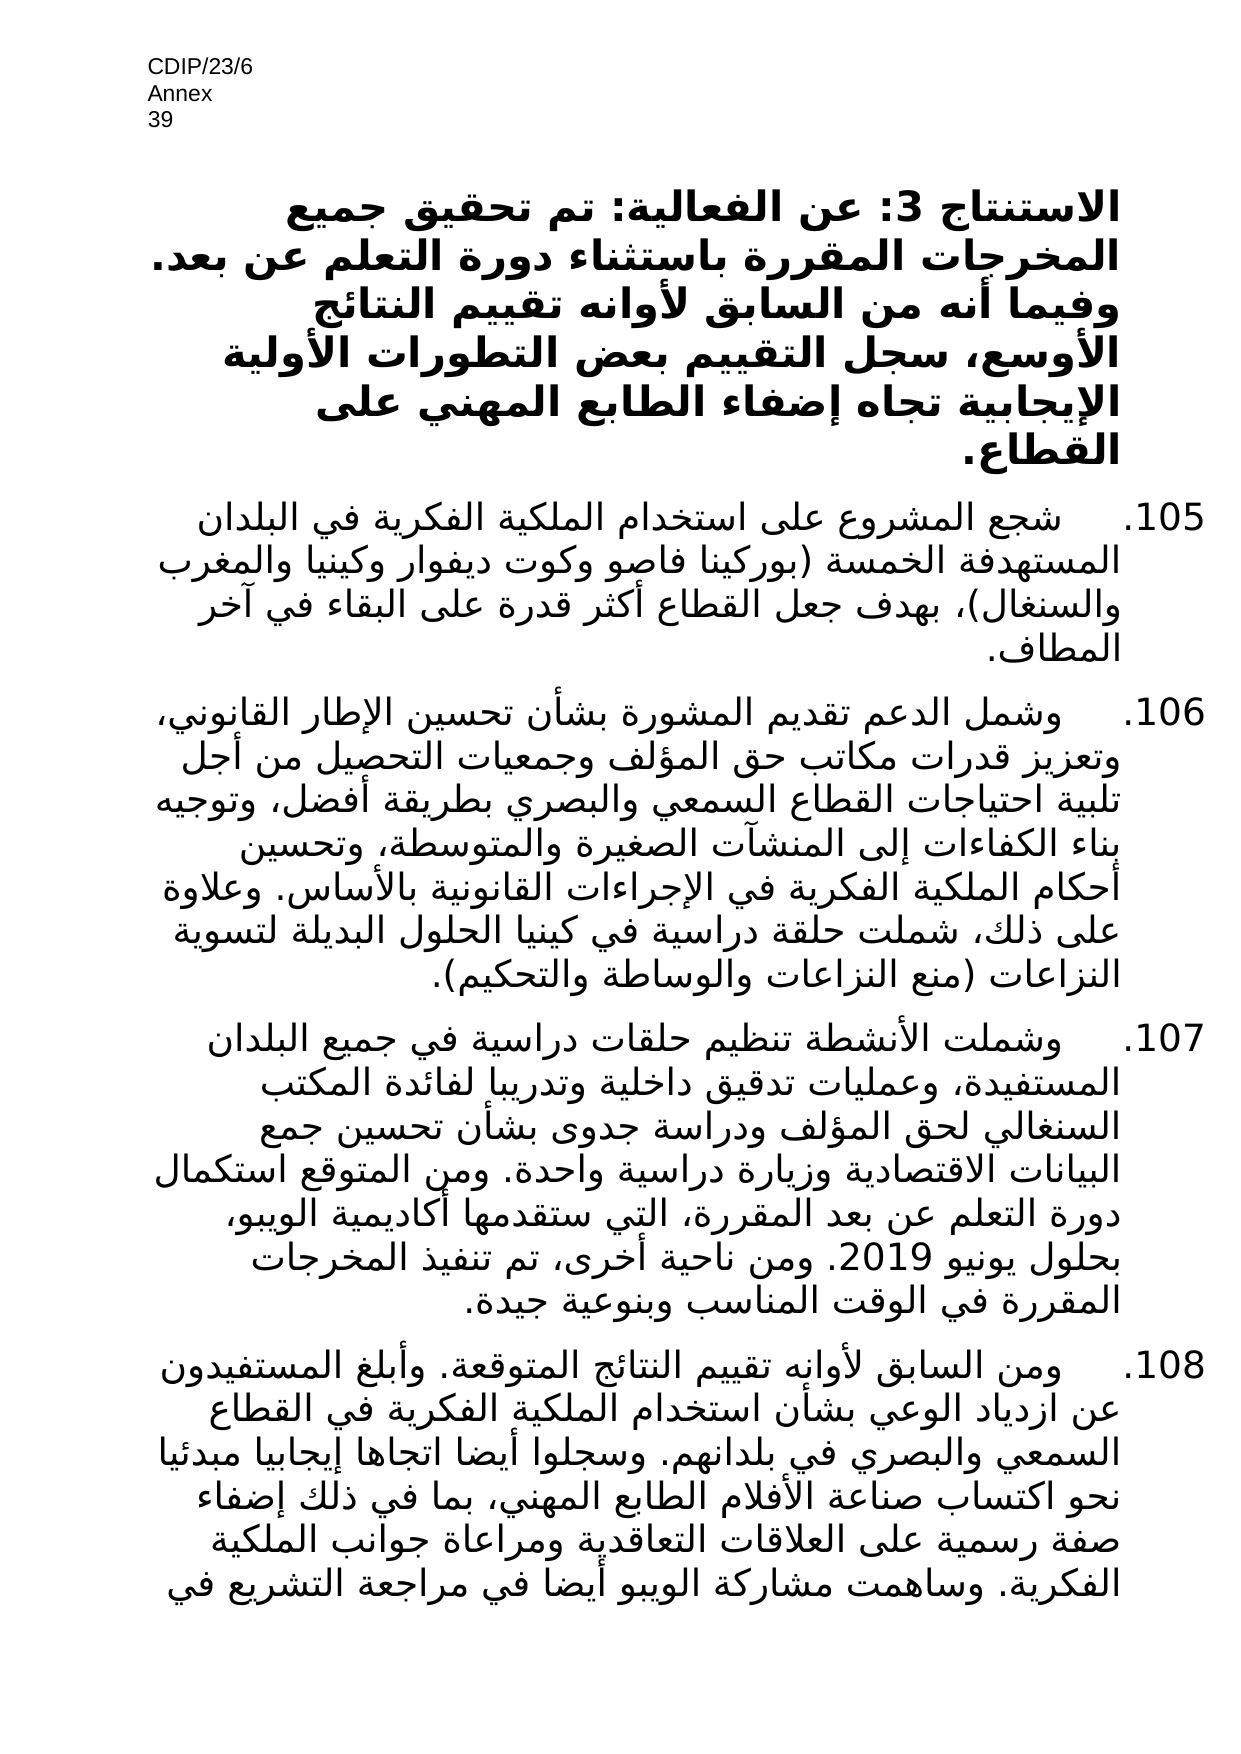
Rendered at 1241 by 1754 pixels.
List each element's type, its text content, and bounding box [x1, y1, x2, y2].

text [148, 1343, 1122, 1605]
text وشمل الدعم تقديم المشورة بشأن تحسين الإطار القانوني، وتعزيز قدرات مكاتب حق المؤلف وجمعيات التحصيل من أجل تلبية احتياجات القطاع السمعي والبصري بطريقة أفضل، وتوجيه بناء الكفاءات إلى المنشآت الصغيرة والمتوسطة، وتحسين أحكام الملكية الفكرية في الإجراءات القانونية بالأساس. وعلاوة على ذلك، شملت حلقة دراسية في كينيا الحلول البديلة لتسوية النزاعات (منع النزاعات والوساطة والتحكيم). [148, 691, 1122, 996]
subtitle الاستنتاج 3: عن الفعالية: تم تحقيق جميع المخرجات المقررة باستثناء دورة التعلم عن بعد. وفيما أنه من السابق لأوانه تقييم النتائج الأوسع، سجل التقييم بعض التطورات الأولية الإيجابية تجاه إضفاء الطابع المهني على القطاع. [148, 183, 1122, 474]
text وشملت الأنشطة تنظيم حلقات دراسية في جميع البلدان المستفيدة، وعمليات تدقيق داخلية وتدريبا لفائدة المكتب السنغالي لحق المؤلف ودراسة جدوى بشأن تحسين جمع البيانات الاقتصادية وزيارة دراسية واحدة. ومن المتوقع استكمال دورة التعلم عن بعد المقررة، التي ستقدمها أكاديمية الويبو، بحلول يونيو 2019. ومن ناحية أخرى، تم تنفيذ المخرجات المقررة في الوقت المناسب وبنوعية جيدة. [148, 1017, 1122, 1323]
text شجع المشروع على استخدام الملكية الفكرية في البلدان المستهدفة الخمسة (بوركينا فاصو وكوت ديفوار وكينيا والمغرب والسنغال)، بهدف جعل القطاع أكثر قدرة على البقاء في آخر المطاف. [148, 495, 1122, 670]
